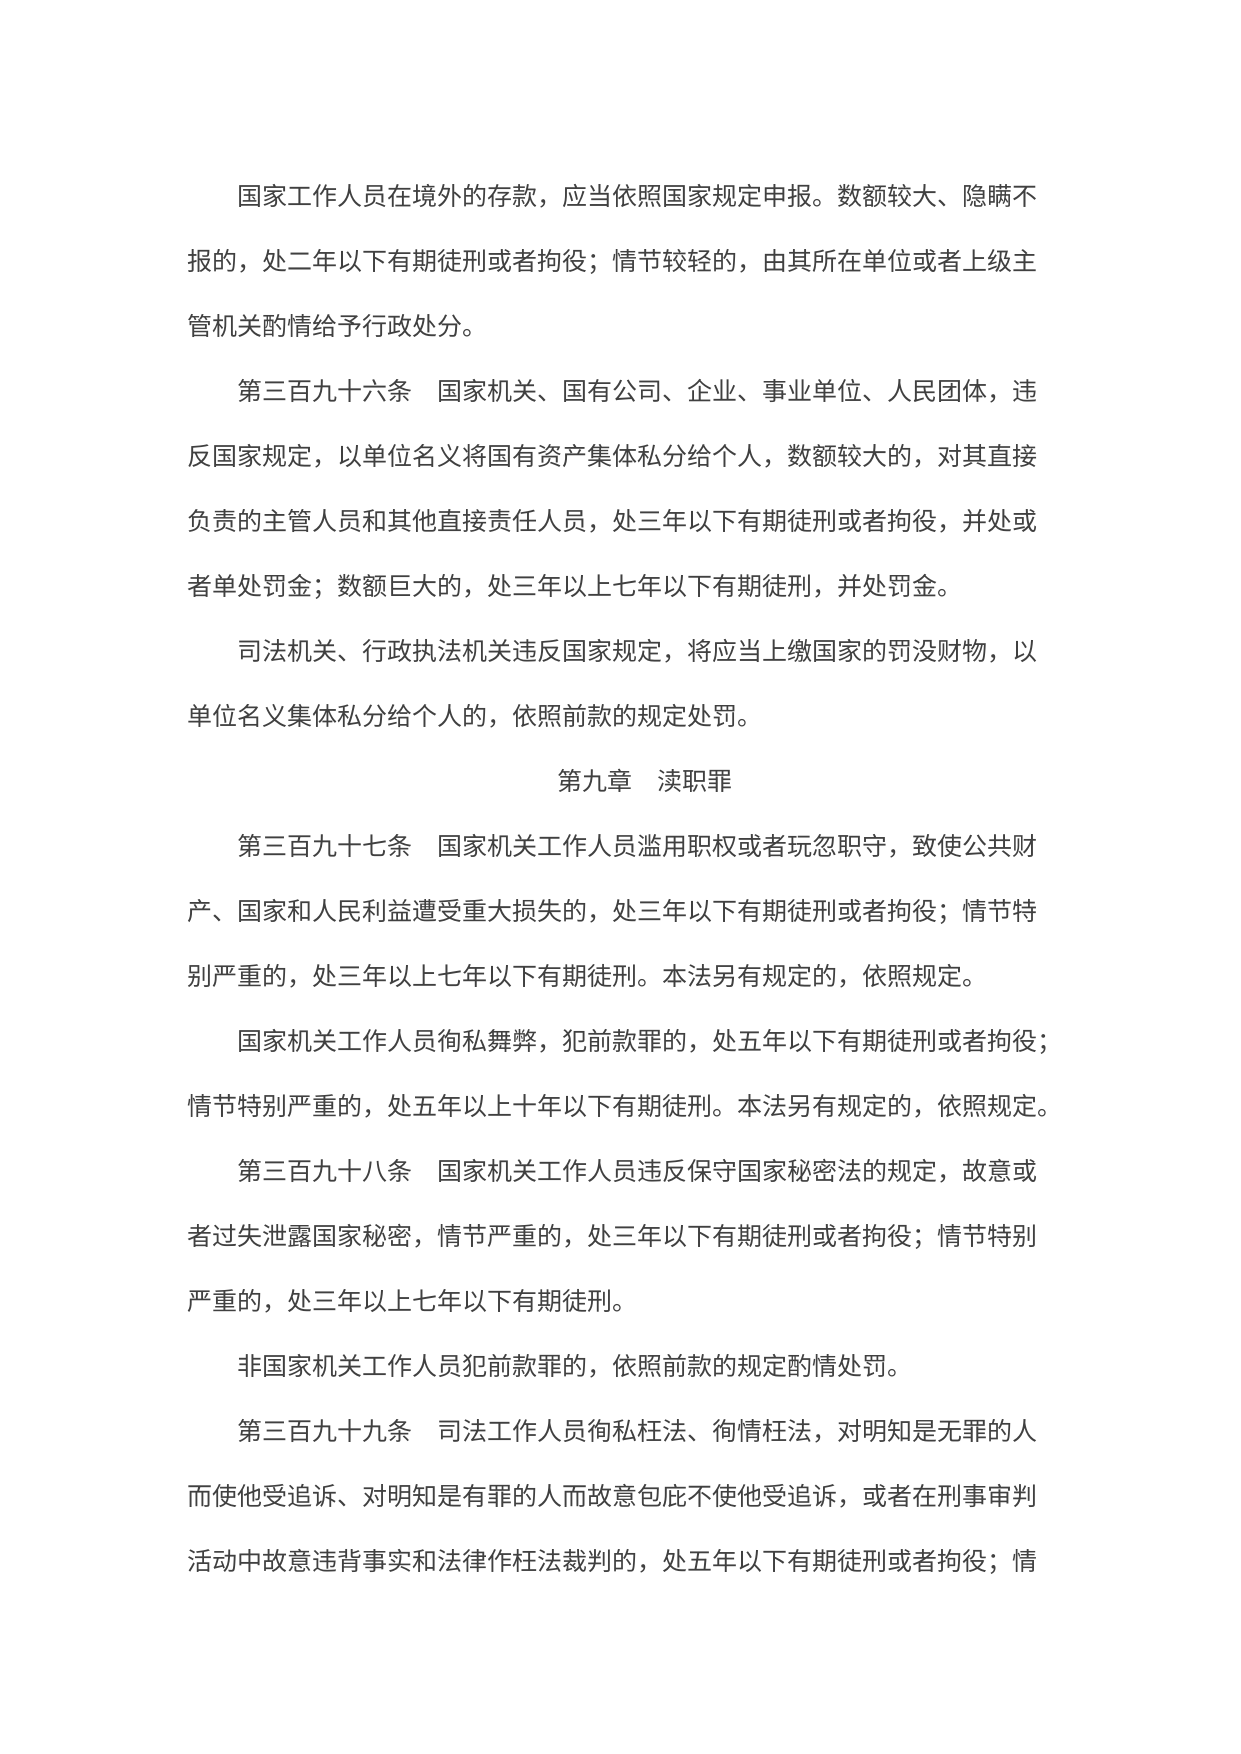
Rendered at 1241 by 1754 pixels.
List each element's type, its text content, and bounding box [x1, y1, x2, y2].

text 第九章 渎职罪 [187, 747, 1053, 812]
text 国家工作人员在境外的存款，应当依照国家规定申报。数额较大、隐瞒不报的，处二年以下有期徒刑或者拘役；情节较轻的，由其所在单位或者上级主管机关酌情给予行政处分。 [187, 162, 1053, 357]
text 第三百九十七条 国家机关工作人员滥用职权或者玩忽职守，致使公共财产、国家和人民利益遭受重大损失的，处三年以下有期徒刑或者拘役；情节特别严重的，处三年以上七年以下有期徒刑。本法另有规定的，依照规定。 [187, 812, 1053, 1007]
text 非国家机关工作人员犯前款罪的，依照前款的规定酌情处罚。 [187, 1332, 1053, 1397]
text 第三百九十六条 国家机关、国有公司、企业、事业单位、人民团体，违反国家规定，以单位名义将国有资产集体私分给个人，数额较大的，对其直接负责的主管人员和其他直接责任人员，处三年以下有期徒刑或者拘役，并处或者单处罚金；数额巨大的，处三年以上七年以下有期徒刑，并处罚金。 [187, 357, 1053, 617]
text 国家机关工作人员徇私舞弊，犯前款罪的，处五年以下有期徒刑或者拘役；情节特别严重的，处五年以上十年以下有期徒刑。本法另有规定的，依照规定。 [187, 1007, 1053, 1137]
text 第三百九十八条 国家机关工作人员违反保守国家秘密法的规定，故意或者过失泄露国家秘密，情节严重的，处三年以下有期徒刑或者拘役；情节特别严重的，处三年以上七年以下有期徒刑。 [187, 1137, 1053, 1332]
text 司法机关、行政执法机关违反国家规定，将应当上缴国家的罚没财物，以单位名义集体私分给个人的，依照前款的规定处罚。 [187, 617, 1053, 747]
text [187, 1397, 1053, 1592]
